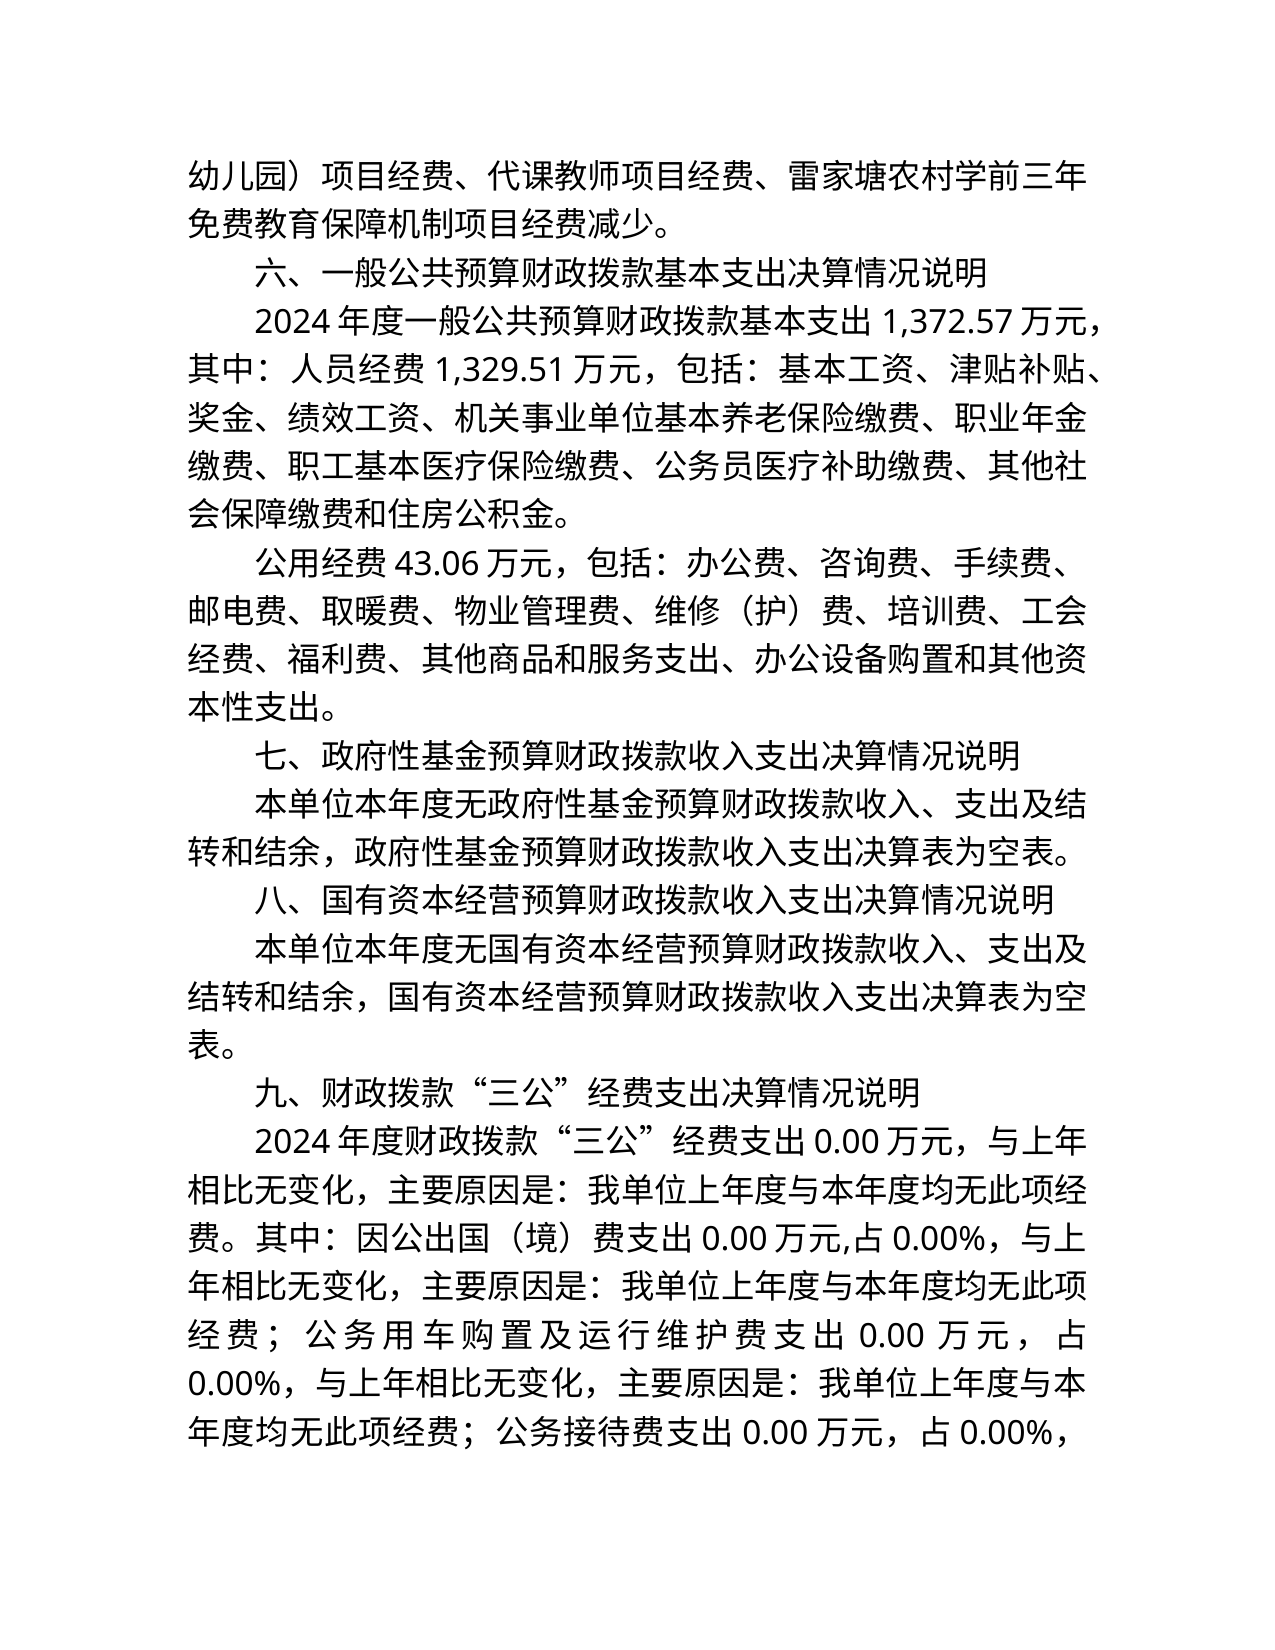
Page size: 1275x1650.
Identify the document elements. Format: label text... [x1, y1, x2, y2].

text 九、财政拨款“三公”经费支出决算情况说明 [187, 1067, 1087, 1115]
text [187, 1115, 1087, 1454]
text 本单位本年度无国有资本经营预算财政拨款收入、支出及结转和结余，国有资本经营预算财政拨款收入支出决算表为空表。 [187, 922, 1087, 1067]
text 七、政府性基金预算财政拨款收入支出决算情况说明 [187, 729, 1087, 778]
text 六、一般公共预算财政拨款基本支出决算情况说明 [187, 246, 1087, 295]
text 2024年度一般公共预算财政拨款基本支出1,372.57万元，其中：人员经费1,329.51万元，包括：基本工资、津贴补贴、奖金、绩效工资、机关事业单位基本养老保险缴费、职业年金缴费、职工基本医疗保险缴费、公务员医疗补助缴费、其他社会保障缴费和住房公积金。 [187, 295, 1087, 536]
text 八、国有资本经营预算财政拨款收入支出决算情况说明 [187, 874, 1087, 922]
text 本单位本年度无政府性基金预算财政拨款收入、支出及结转和结余，政府性基金预算财政拨款收入支出决算表为空表。 [187, 778, 1087, 874]
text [187, 150, 1087, 246]
text 公用经费43.06万元，包括：办公费、咨询费、手续费、邮电费、取暖费、物业管理费、维修（护）费、培训费、工会经费、福利费、其他商品和服务支出、办公设备购置和其他资本性支出。 [187, 536, 1087, 729]
